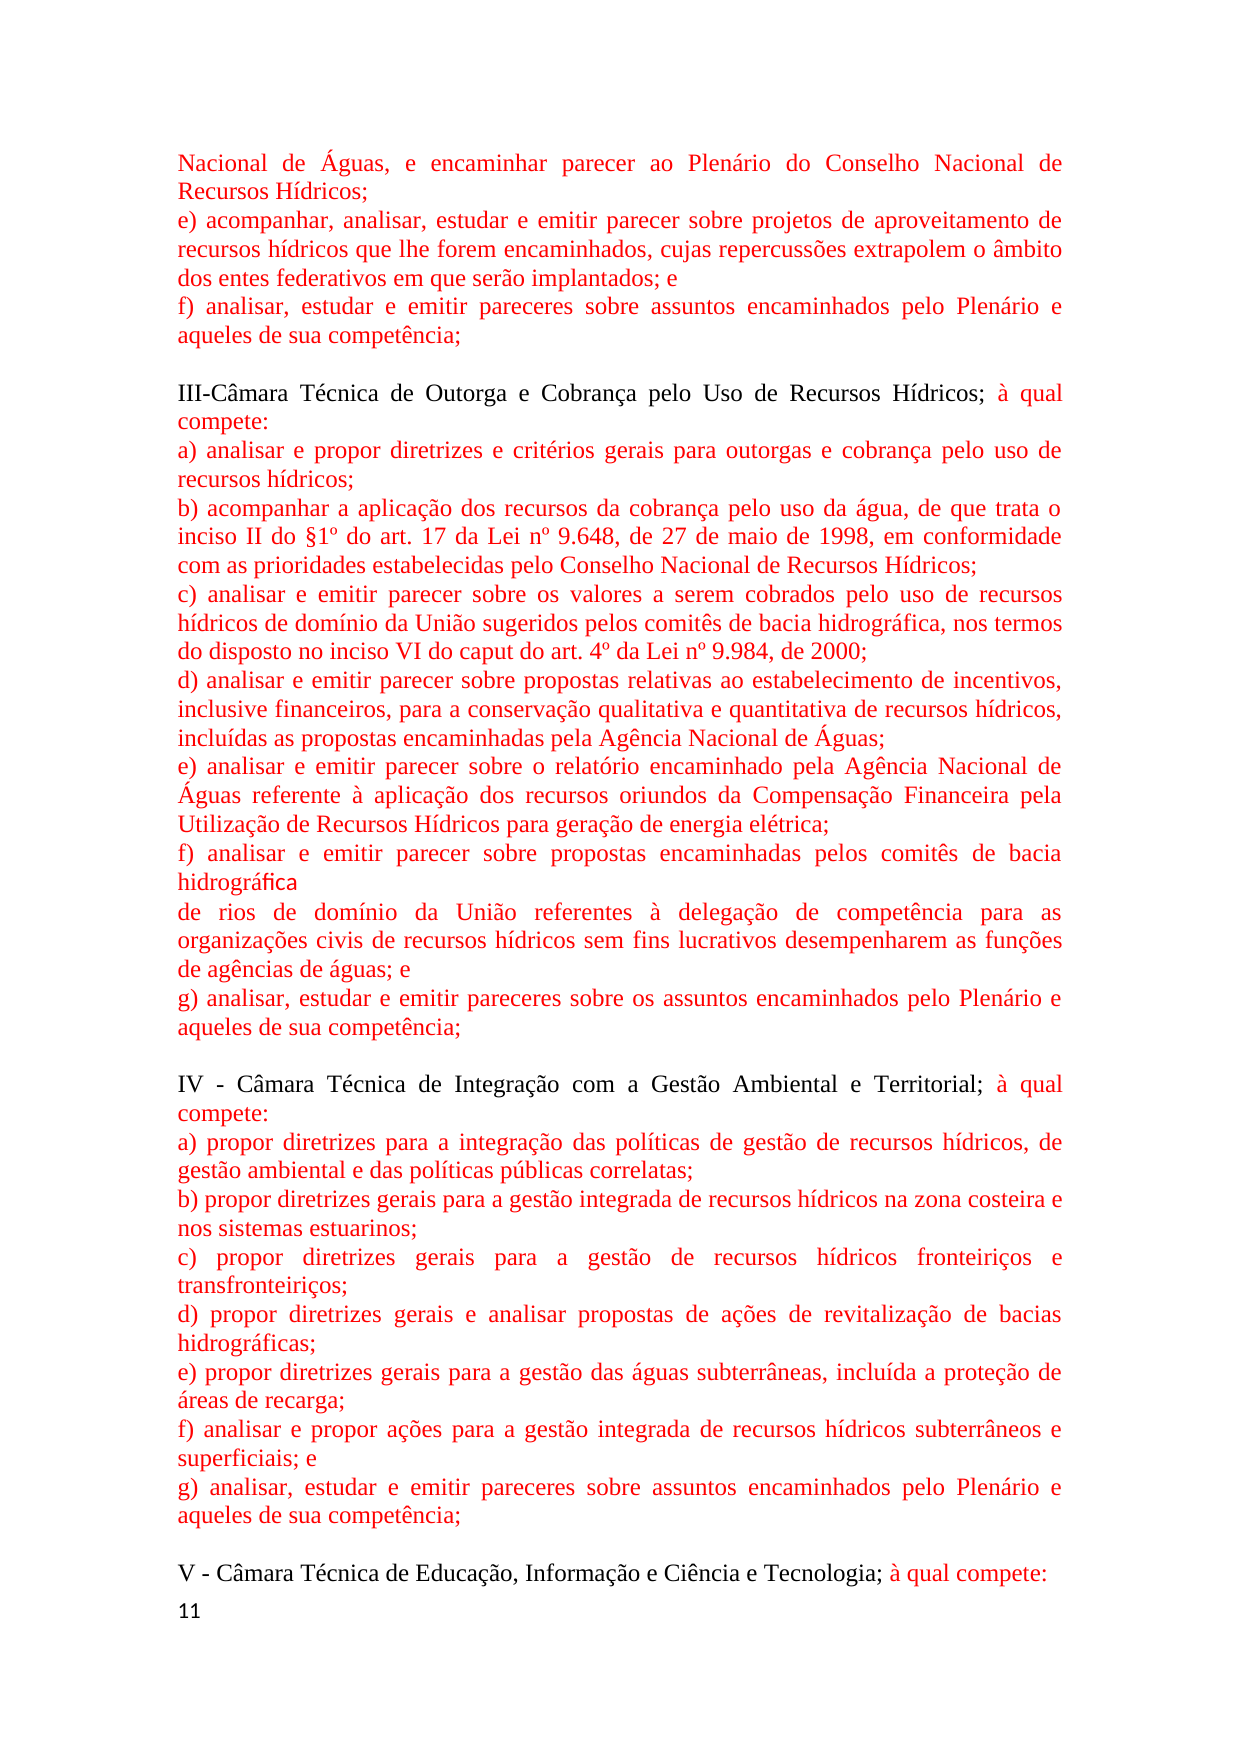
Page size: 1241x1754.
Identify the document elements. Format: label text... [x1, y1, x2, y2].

text g) analisar, estudar e emitir pareceres sobre assuntos encaminhados pelo Plenário e aqueles de sua competência; [177, 1472, 1063, 1529]
text a) analisar e propor diretrizes e critérios gerais para outorgas e cobrança pelo uso de recursos hídricos; [177, 435, 1063, 493]
text b) acompanhar a aplicação dos recursos da cobrança pelo uso da água, de que trata o inciso II do §1º do art. 17 da Lei nº 9.648, de 27 de maio de 1998, em conformidade com as prioridades estabelecidas pelo Conselho Nacional de Recursos Hídricos; [177, 493, 1063, 579]
text IV - Câmara Técnica de Integração com a Gestão Ambiental e Territorial; à qual compete: [177, 1069, 1063, 1127]
text e) propor diretrizes gerais para a gestão das águas subterrâneas, incluída a proteção de áreas de recarga; [177, 1357, 1063, 1414]
text c) propor diretrizes gerais para a gestão de recursos hídricos fronteiriços e transfronteiriços; [177, 1242, 1063, 1299]
text de rios de domínio da União referentes à delegação de competência para as organizações civis de recursos hídricos sem fins lucrativos desempenharem as funções de agências de águas; e [177, 897, 1063, 983]
text b) propor diretrizes gerais para a gestão integrada de recursos hídricos na zona costeira e nos sistemas estuarinos; [177, 1184, 1063, 1242]
text e) acompanhar, analisar, estudar e emitir parecer sobre projetos de aproveitamento de recursos hídricos que lhe forem encaminhados, cujas repercussões extrapolem o âmbito dos entes federativos em que serão implantados; e [177, 205, 1063, 291]
text V - Câmara Técnica de Educação, Informação e Ciência e Tecnologia; à qual compete: [177, 1558, 1063, 1587]
text a) propor diretrizes para a integração das políticas de gestão de recursos hídricos, de gestão ambiental e das políticas públicas correlatas; [177, 1127, 1063, 1184]
text f) analisar, estudar e emitir pareceres sobre assuntos encaminhados pelo Plenário e aqueles de sua competência; [177, 291, 1063, 349]
text III-Câmara Técnica de Outorga e Cobrança pelo Uso de Recursos Hídricos; à qual compete: [177, 378, 1063, 435]
text Nacional de Águas, e encaminhar parecer ao Plenário do Conselho Nacional de Recursos Hídricos; [177, 148, 1063, 205]
text f) analisar e emitir parecer sobre propostas encaminhadas pelos comitês de bacia hidrográfica [177, 838, 1063, 897]
text c) analisar e emitir parecer sobre os valores a serem cobrados pelo uso de recursos hídricos de domínio da União sugeridos pelos comitês de bacia hidrográfica, nos termos do disposto no inciso VI do caput do art. 4º da Lei nº 9.984, de 2000; [177, 579, 1063, 665]
text e) analisar e emitir parecer sobre o relatório encaminhado pela Agência Nacional de Águas referente à aplicação dos recursos oriundos da Compensação Financeira pela Utilização de Recursos Hídricos para geração de energia elétrica; [177, 751, 1063, 838]
text f) analisar e propor ações para a gestão integrada de recursos hídricos subterrâneos e superficiais; e [177, 1414, 1063, 1472]
text d) propor diretrizes gerais e analisar propostas de ações de revitalização de bacias hidrográficas; [177, 1299, 1063, 1357]
text d) analisar e emitir parecer sobre propostas relativas ao estabelecimento de incentivos, inclusive financeiros, para a conservação qualitativa e quantitativa de recursos hídricos, incluídas as propostas encaminhadas pela Agência Nacional de Águas; [177, 665, 1063, 751]
text g) analisar, estudar e emitir pareceres sobre os assuntos encaminhados pelo Plenário e aqueles de sua competência; [177, 983, 1063, 1041]
